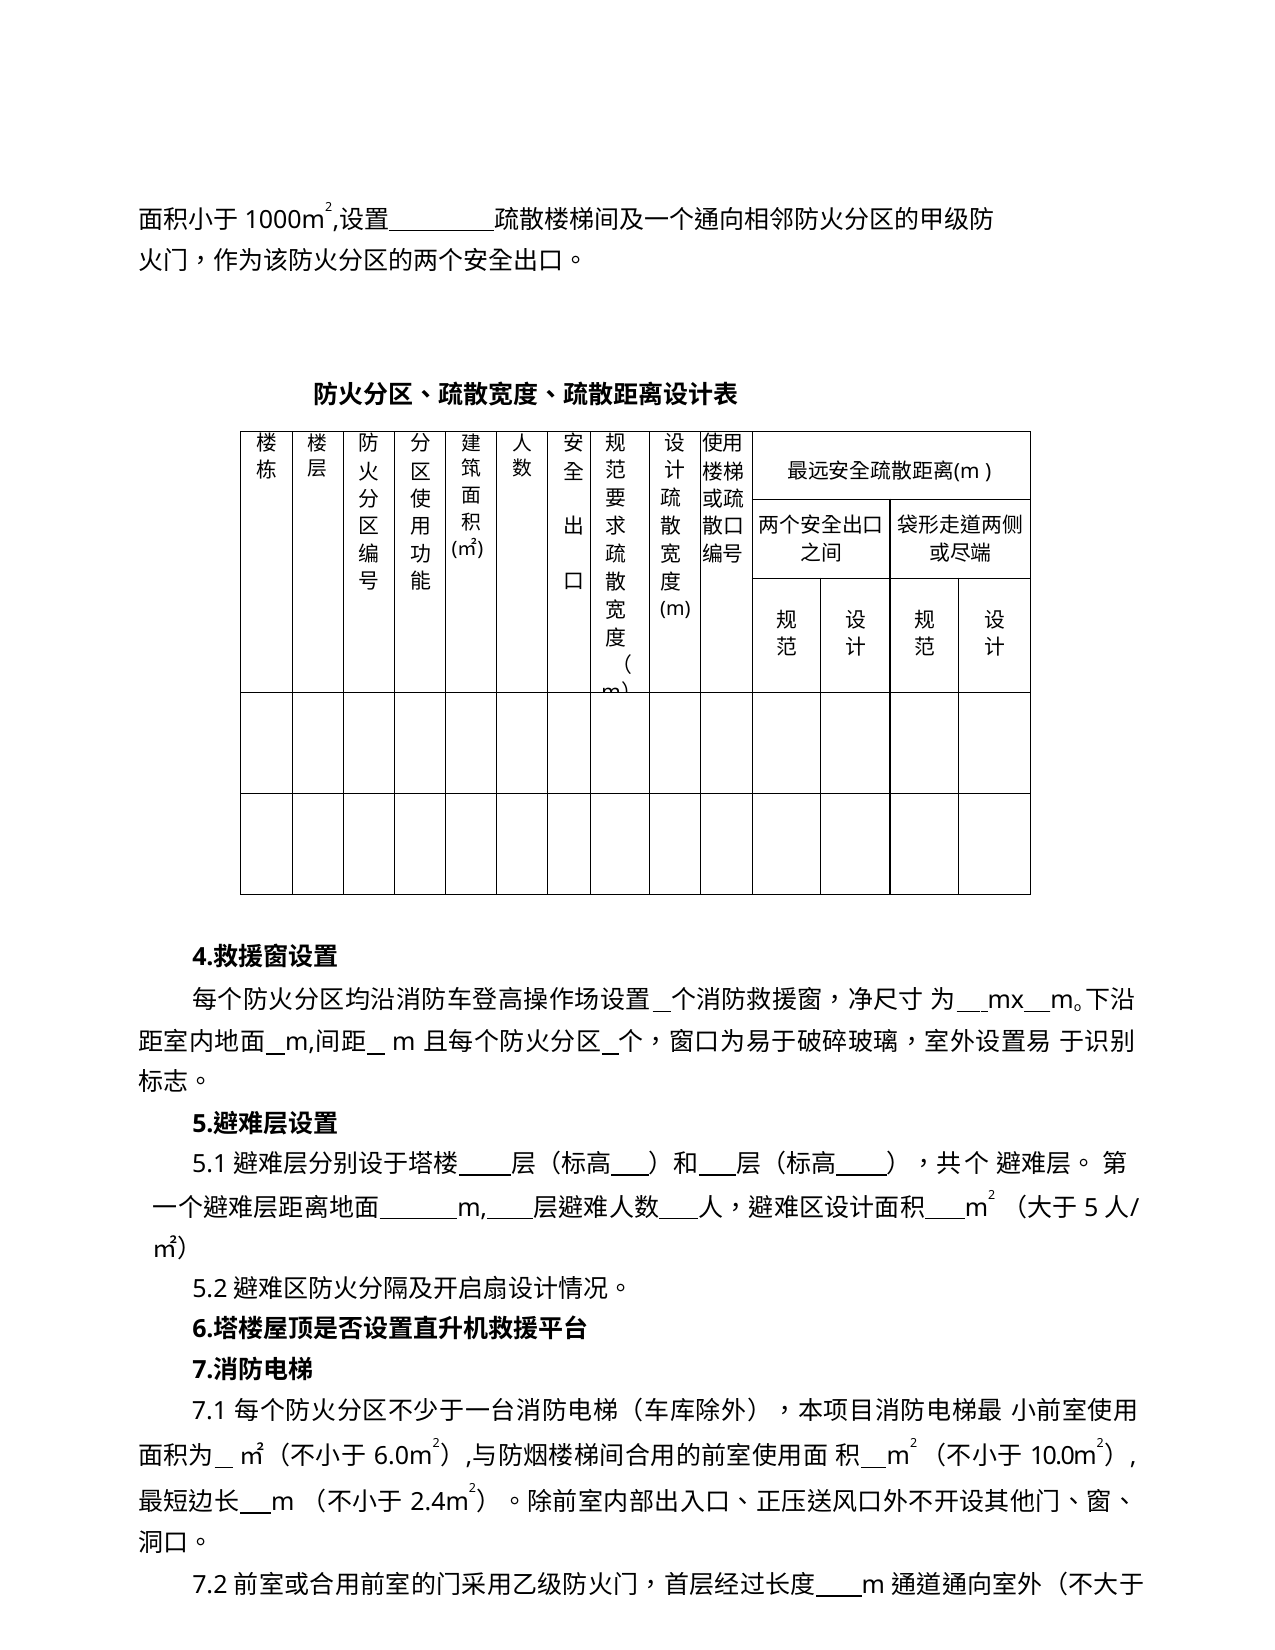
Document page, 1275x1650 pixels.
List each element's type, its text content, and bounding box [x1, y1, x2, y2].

table_cell [446, 794, 496, 894]
table_header 楼 层 [293, 432, 343, 692]
table_cell [293, 794, 343, 894]
table_cell [701, 794, 752, 894]
table_cell [395, 794, 445, 894]
table_cell [446, 693, 496, 793]
table_cell [293, 693, 343, 793]
table_cell [395, 693, 445, 793]
table_header 设 计 疏 散 宽 度 (m) [650, 432, 700, 692]
table_cell [548, 794, 590, 894]
text ㎡） [153, 1231, 1149, 1265]
table_cell [650, 794, 700, 894]
table_cell [591, 693, 649, 793]
table_cell [753, 693, 820, 793]
table_cell [591, 794, 649, 894]
table_cell [497, 693, 547, 793]
table_cell 设 计 [821, 579, 889, 692]
text 每个防火分区均沿消防车登高操作场设置 个消防救援窗，净尺寸 为 mx mo 下沿距室内地面 m,间距 m 且每个防火分区 个，窗口为易于破碎玻璃，室外设置易 于识别标志。 [138, 979, 1136, 1098]
subtitle 防火分区、疏散宽度、疏散距离设计表 [313, 376, 1149, 410]
subtitle 5.避难层设置 [192, 1106, 1149, 1140]
table_cell [650, 693, 700, 793]
table_cell 袋形走道两侧 或尽端 [891, 500, 1030, 577]
subtitle 6.塔楼屋顶是否设置直升机救援平台 [192, 1311, 1149, 1345]
table_cell [959, 693, 1030, 793]
table_header 建 筑 面 积 (㎡) [446, 432, 496, 692]
text 7.消防电梯 [192, 1352, 1149, 1386]
text 4.救援窗设置 [192, 939, 1149, 973]
text 面积小于 1000m2,设置 疏散楼梯间及一个通向相邻防火分区的甲级防 火门，作为该防火分区的两个安全出口。 [138, 198, 998, 277]
table_header 楼 栋 [241, 432, 292, 692]
table_header 分 区 使 用 功 能 [395, 432, 445, 692]
table_header 使用 楼梯 或疏 散口 编号 [701, 432, 752, 692]
table_cell [344, 693, 394, 793]
table_cell [821, 794, 889, 894]
table_cell [344, 794, 394, 894]
table_cell [701, 693, 752, 793]
table_cell [891, 794, 958, 894]
table_cell 规 范 [753, 579, 820, 692]
table_cell [241, 794, 292, 894]
table_cell [959, 794, 1030, 894]
table_cell 设 计 [959, 579, 1030, 692]
table_cell 两个安全出口 之间 [753, 500, 889, 577]
table_header 最远安全疏散距离(m ) [753, 432, 1030, 498]
table_header 安 全 出 口 [548, 432, 590, 692]
table_header 人 数 [497, 432, 547, 692]
table_header 防 火 分 区 编 号 [344, 432, 394, 692]
table_cell 规 范 [891, 579, 958, 692]
table_cell [753, 794, 820, 894]
table_header 规 范 要 求 疏 散 宽 度 （m） [591, 432, 649, 692]
table_cell [241, 693, 292, 793]
text 5.2 避难区防火分隔及开启扇设计情况。 [192, 1271, 1149, 1305]
text 7.1 每个防火分区不少于一台消防电梯（车库除外），本项目消防电梯最 小前室使用 面积为 ㎡（不小于 6.0m2）,与防烟楼梯间合用的前室使用面 积 m2 （不小于 10.0m2）, 最短边长 m （不小于 2.4m2）。除前室内部出入口、正压送风口外不开设其他门、窗、 洞口。 [138, 1392, 1138, 1558]
table_cell [497, 794, 547, 894]
table_cell [548, 693, 590, 793]
table_cell [891, 693, 958, 793]
text 5.1 避难层分别设于塔楼 层（标高 ）和 层（标高 ），共 个 避难层。 第一个避难层距离地面 m, 层避难人数 人，避难区设计面积 m2 （大于 5 人/ [153, 1146, 1149, 1223]
table_cell [821, 693, 889, 793]
text 7.2 前室或合用前室的门采用乙级防火门，首层经过长度 m 通道通向室外（不大于 [192, 1567, 1149, 1601]
